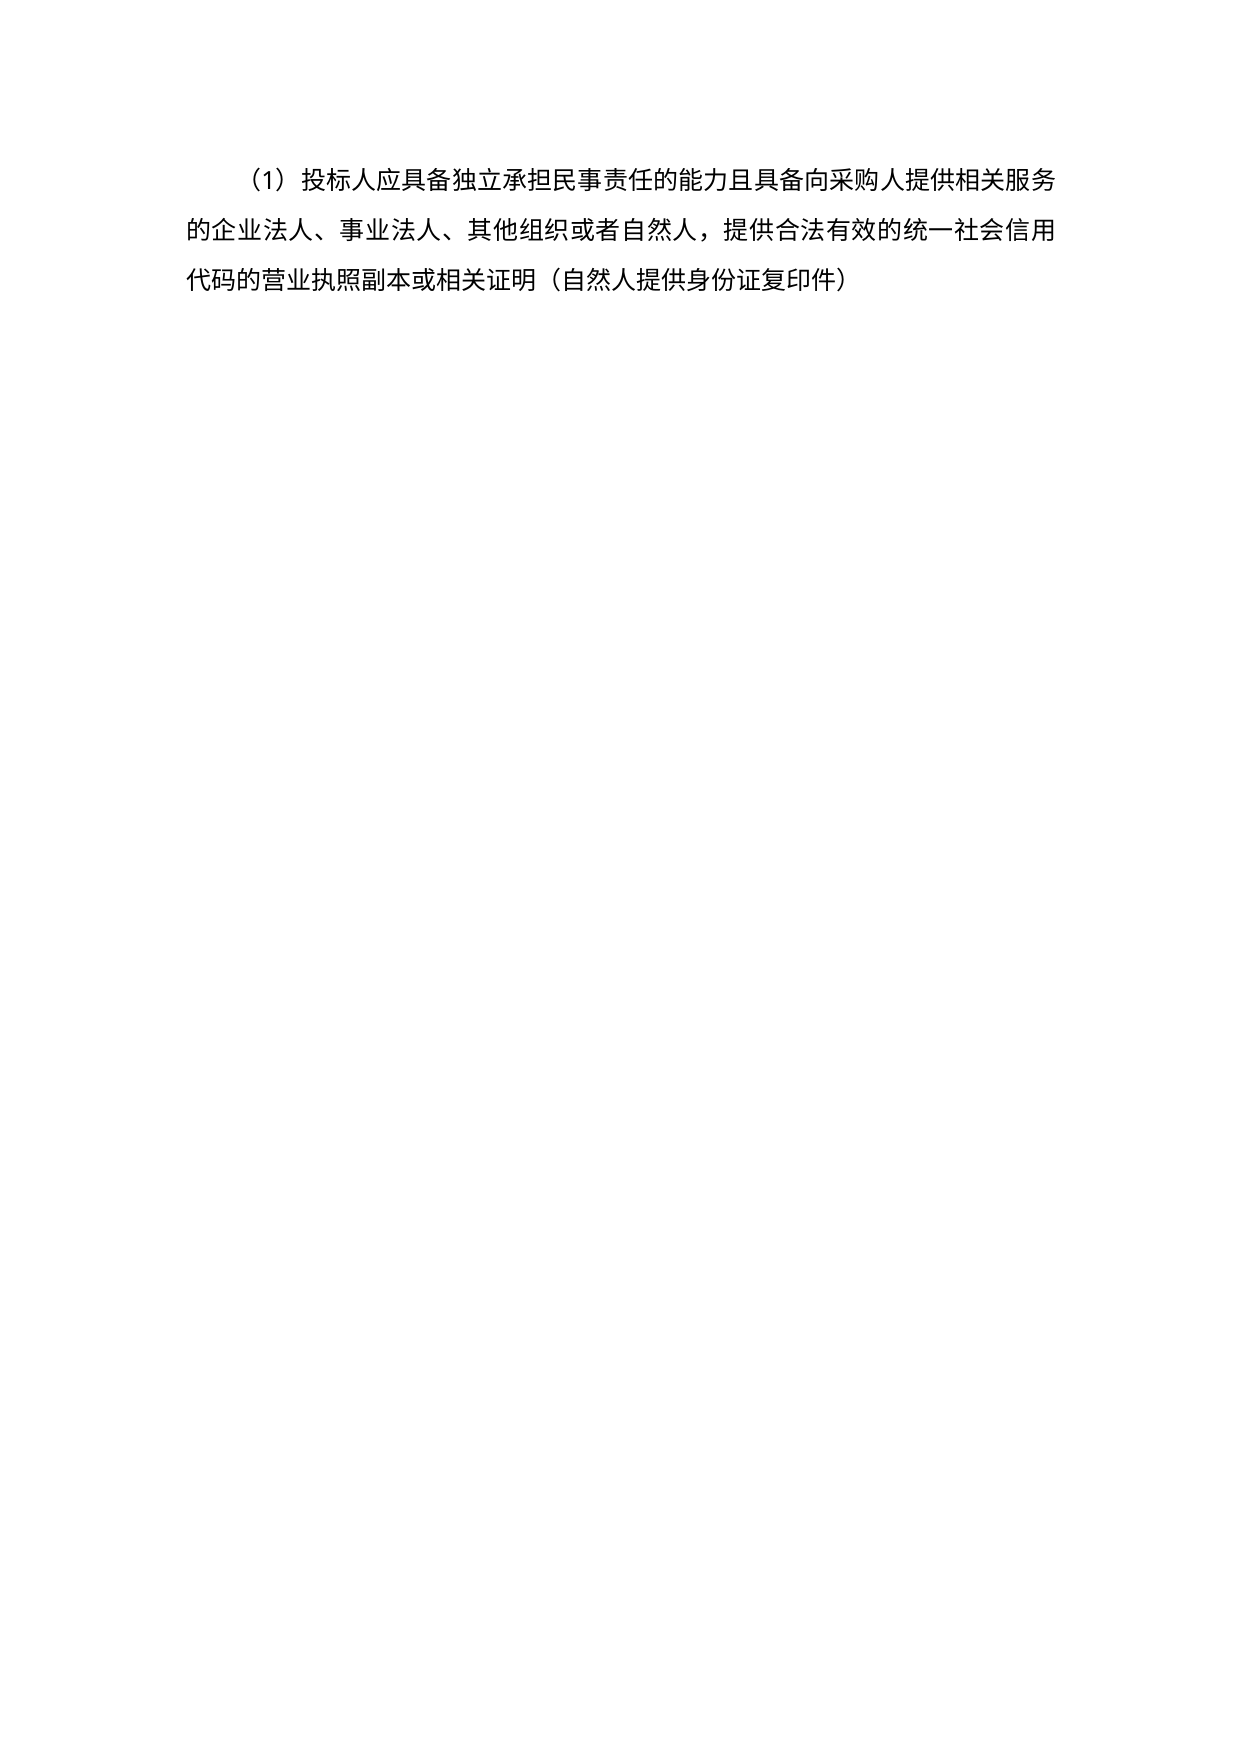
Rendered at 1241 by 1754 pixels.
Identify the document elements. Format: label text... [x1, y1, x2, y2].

text （1）投标人应具备独立承担民事责任的能力且具备向采购人提供相关服务的企业法人、事业法人、其他组织或者自然人，提供合法有效的统一社会信用代码的营业执照副本或相关证明（自然人提供身份证复印件） [186, 149, 1059, 299]
